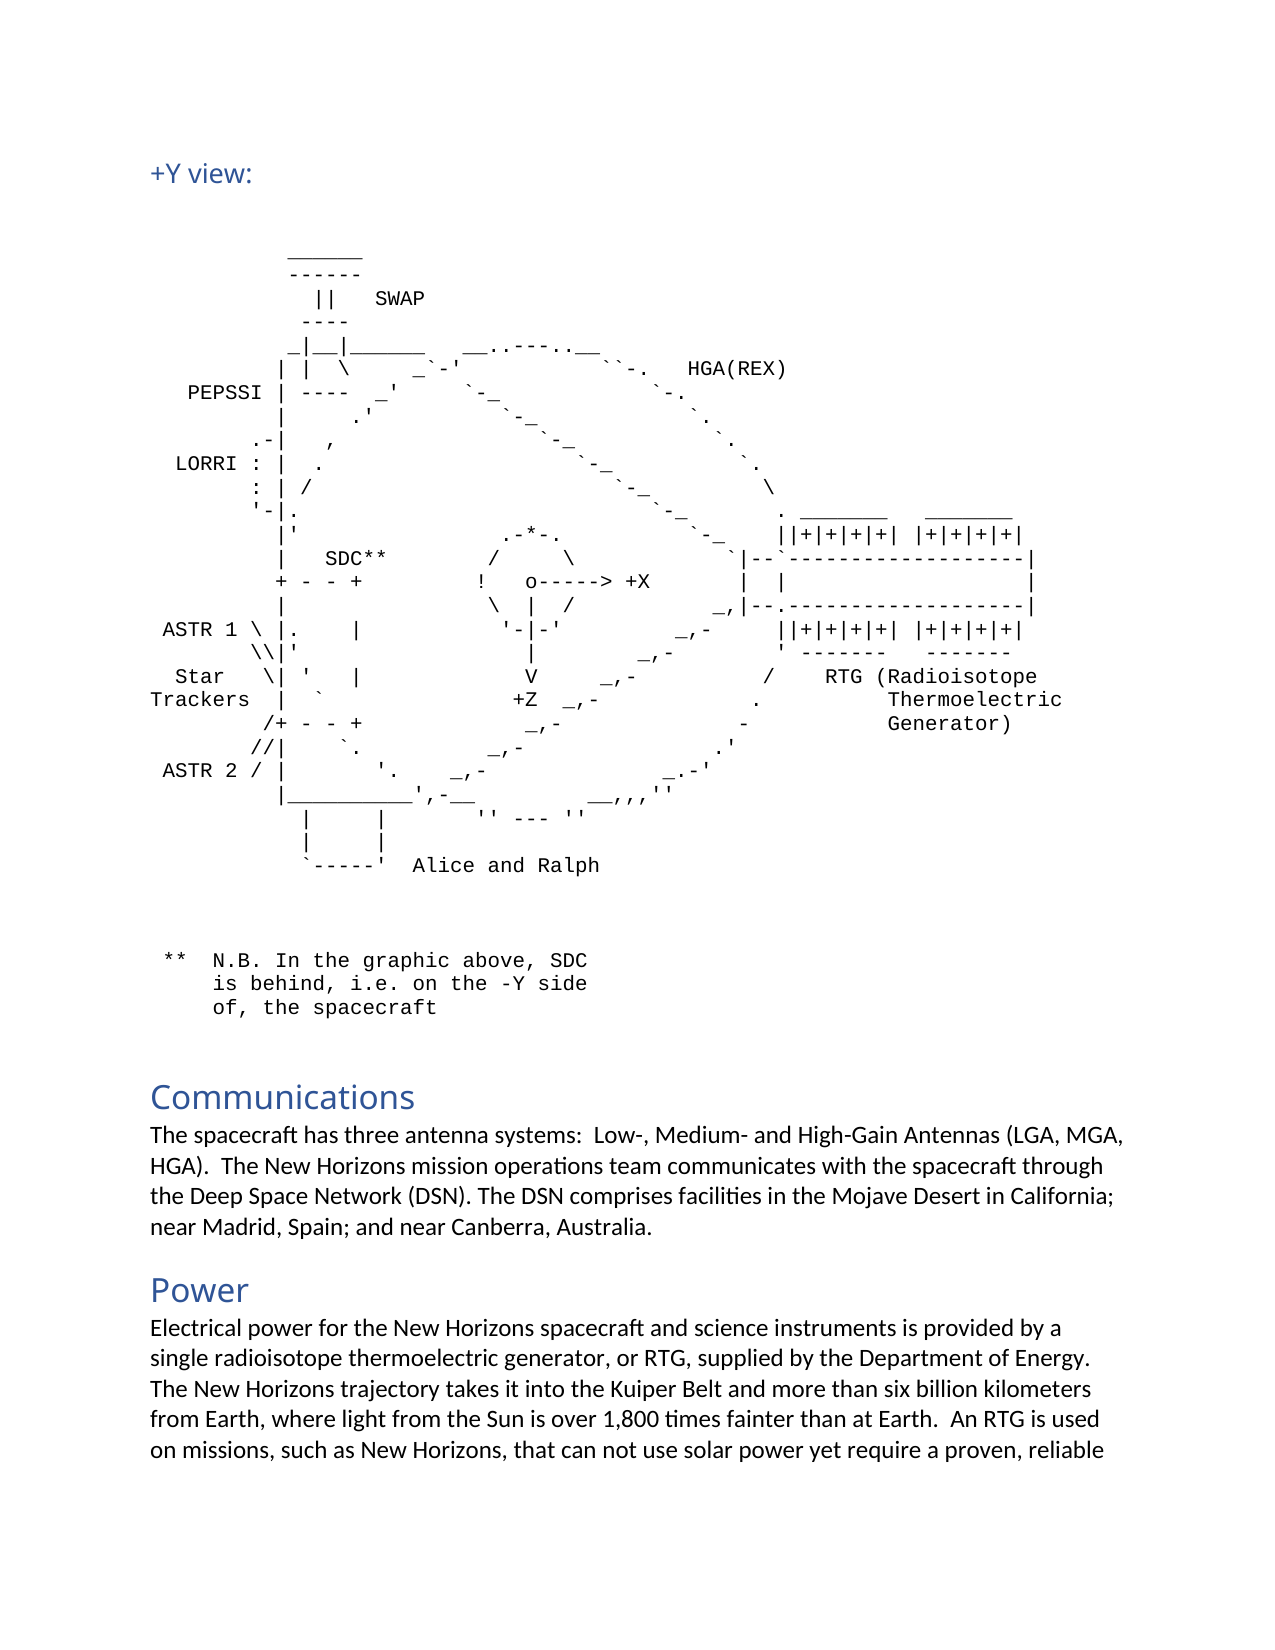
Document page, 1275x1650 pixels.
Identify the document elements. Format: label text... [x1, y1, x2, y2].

text `-----' Alice and Ralph [150, 855, 1125, 879]
text Trackers | ` +Z _,- . Thermoelectric [150, 689, 1125, 713]
text + - - + ! o-----> +X | | | [150, 571, 1125, 595]
text //| `. _,- .' [150, 737, 1125, 760]
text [150, 1312, 1125, 1464]
text | | \ _`-' ``-. HGA(REX) [150, 358, 1125, 382]
text /+ - - + _,- - Generator) [150, 713, 1125, 737]
text : | / `-_ \ [150, 477, 1125, 500]
subtitle Power [150, 1266, 1125, 1312]
text || SWAP [150, 287, 1125, 311]
text |' .-*-. `-_ ||+|+|+|+| |+|+|+|+| [150, 524, 1125, 548]
text The spacecraft has three antenna systems: Low-, Medium- and High-Gain Antennas (LGA, MGA, HGA). The New Horizons mission operations team communicates with the spacecraft through the Deep Space Network (DSN). The DSN comprises facilities in the Mojave Desert in California; near Madrid, Spain; and near Canberra, Australia. [150, 1119, 1125, 1241]
text Star \| ' | V _,- / RTG (Radioisotope [150, 666, 1125, 689]
text | | [150, 831, 1125, 855]
text | | '' --- '' [150, 808, 1125, 831]
text | SDC** / \ `|--`-------------------| [150, 548, 1125, 571]
text ______ [150, 240, 1125, 264]
text ASTR 1 \ |. | '-|-' _,- ||+|+|+|+| |+|+|+|+| [150, 618, 1125, 642]
text ** N.B. In the graphic above, SDC [150, 949, 1125, 973]
text PEPSSI | ---- _' `-_ `-. [150, 382, 1125, 406]
text | \ | / _,|--.-------------------| [150, 595, 1125, 618]
text LORRI : | . `-_ `. [150, 453, 1125, 477]
text ---- [150, 311, 1125, 335]
text of, the spacecraft [150, 997, 1125, 1021]
text \\|' | _,- ' ------- ------- [150, 642, 1125, 666]
text .-| , `-_ `. [150, 429, 1125, 453]
text ASTR 2 / | '. _,- _.-' [150, 760, 1125, 784]
text |__________',-__ __,,,'' [150, 784, 1125, 808]
subtitle Communications [150, 1074, 1125, 1119]
text '-|. `-_ . _______ _______ [150, 500, 1125, 524]
text is behind, i.e. on the -Y side [150, 973, 1125, 997]
text _|__|______ __..---..__ [150, 335, 1125, 358]
text ------ [150, 264, 1125, 287]
text | .' `-_ `. [150, 406, 1125, 429]
subtitle +Y view: [150, 154, 1125, 191]
